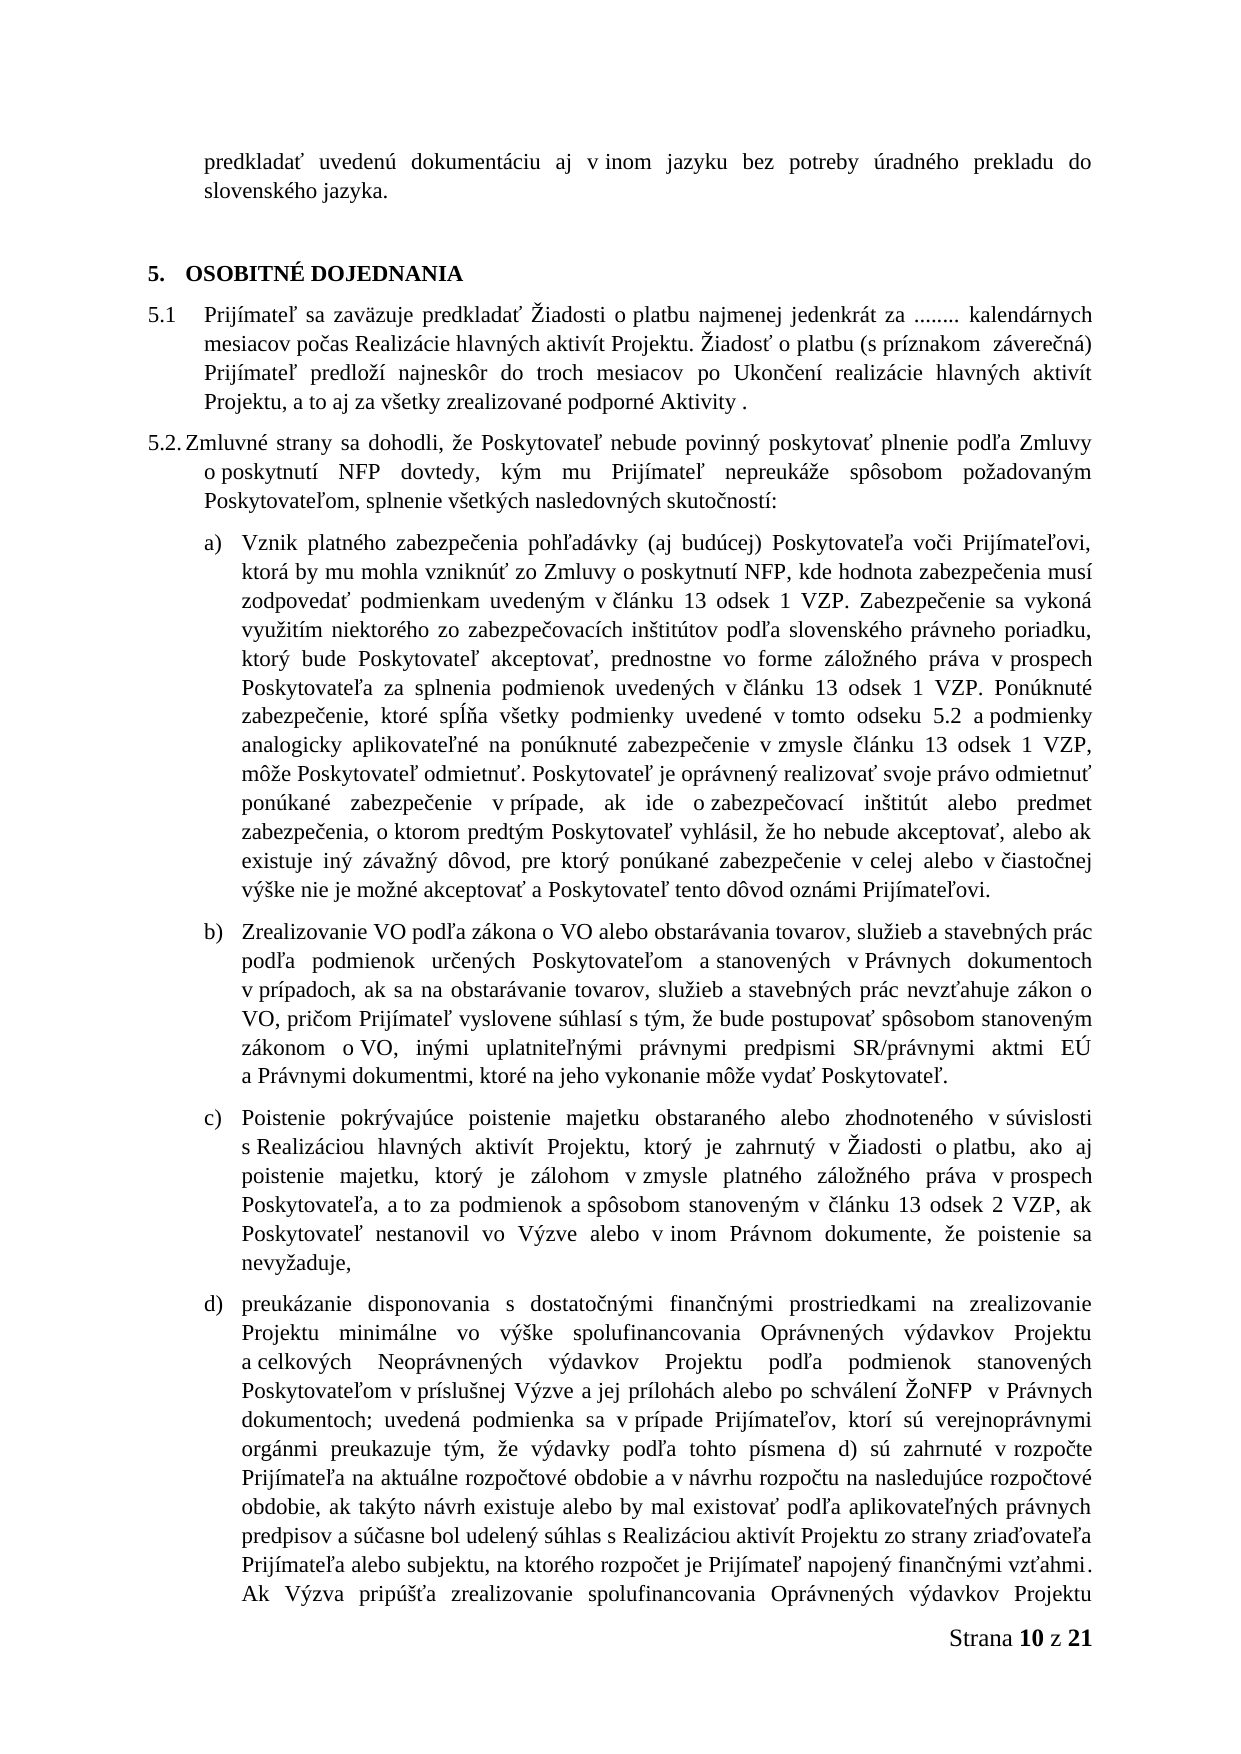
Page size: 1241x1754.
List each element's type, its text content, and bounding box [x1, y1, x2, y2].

list Poistenie pokrývajúce poistenie majetku obstaraného alebo zhodnoteného v súvislosti s Realizáciou hlavných aktivít Projektu, ktorý je zahrnutý v Žiadosti o platbu, ako aj poistenie majetku, ktorý je zálohom v zmysle platného záložného práva v prospech Poskytovateľa, a to za podmienok a spôsobom stanoveným v článku 13 odsek 2 VZP, ak Poskytovateľ nestanovil vo Výzve alebo v inom Právnom dokumente, že poistenie sa nevyžaduje, [204, 1104, 1092, 1275]
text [148, 148, 1092, 203]
text 5.1 Prijímateľ sa zaväzuje predkladať Žiadosti o platbu najmenej jedenkrát za ........ kalendárnych mesiacov počas Realizácie hlavných aktivít Projektu. Žiadosť o platbu (s príznakom záverečná) Prijímateľ predloží najneskôr do troch mesiacov po Ukončení realizácie hlavných aktivít Projektu, a to aj za všetky zrealizované podporné Aktivity . [148, 301, 1092, 414]
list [204, 1290, 1092, 1606]
subtitle OSOBITNÉ DOJEDNANIA [148, 259, 1092, 286]
list Zmluvné strany sa dohodli, že Poskytovateľ nebude povinný poskytovať plnenie podľa Zmluvy o poskytnutí NFP dovtedy, kým mu Prijímateľ nepreukáže spôsobom požadovaným Poskytovateľom, splnenie všetkých nasledovných skutočností: [148, 429, 1092, 514]
list Zrealizovanie VO podľa zákona o VO alebo obstarávania tovarov, služieb a stavebných prác podľa podmienok určených Poskytovateľom a stanovených v Právnych dokumentoch v prípadoch, ak sa na obstarávanie tovarov, služieb a stavebných prác nevzťahuje zákon o VO, pričom Prijímateľ vyslovene súhlasí s tým, že bude postupovať spôsobom stanoveným zákonom o VO, inými uplatniteľnými právnymi predpismi SR/právnymi aktmi EÚ a Právnymi dokumentmi, ktoré na jeho vykonanie môže vydať Poskytovateľ. [204, 918, 1092, 1089]
list Vznik platného zabezpečenia pohľadávky (aj budúcej) Poskytovateľa voči Prijímateľovi, ktorá by mu mohla vzniknúť zo Zmluvy o poskytnutí NFP, kde hodnota zabezpečenia musí zodpovedať podmienkam uvedeným v článku 13 odsek 1 VZP. Zabezpečenie sa vykoná využitím niektorého zo zabezpečovacích inštitútov podľa slovenského právneho poriadku, ktorý bude Poskytovateľ akceptovať, prednostne vo forme záložného práva v prospech Poskytovateľa za splnenia podmienok uvedených v článku 13 odsek 1 VZP. Ponúknuté zabezpečenie, ktoré spĺňa všetky podmienky uvedené v tomto odseku 5.2 a podmienky analogicky aplikovateľné na ponúknuté zabezpečenie v zmysle článku 13 odsek 1 VZP, môže Poskytovateľ odmietnuť. Poskytovateľ je oprávnený realizovať svoje právo odmietnuť ponúkané zabezpečenie v prípade, ak ide o zabezpečovací inštitút alebo predmet zabezpečenia, o ktorom predtým Poskytovateľ vyhlásil, že ho nebude akceptovať, alebo ak existuje iný závažný dôvod, pre ktorý ponúkané zabezpečenie v celej alebo v čiastočnej výške nie je možné akceptovať a Poskytovateľ tento dôvod oznámi Prijímateľovi. [204, 529, 1092, 903]
